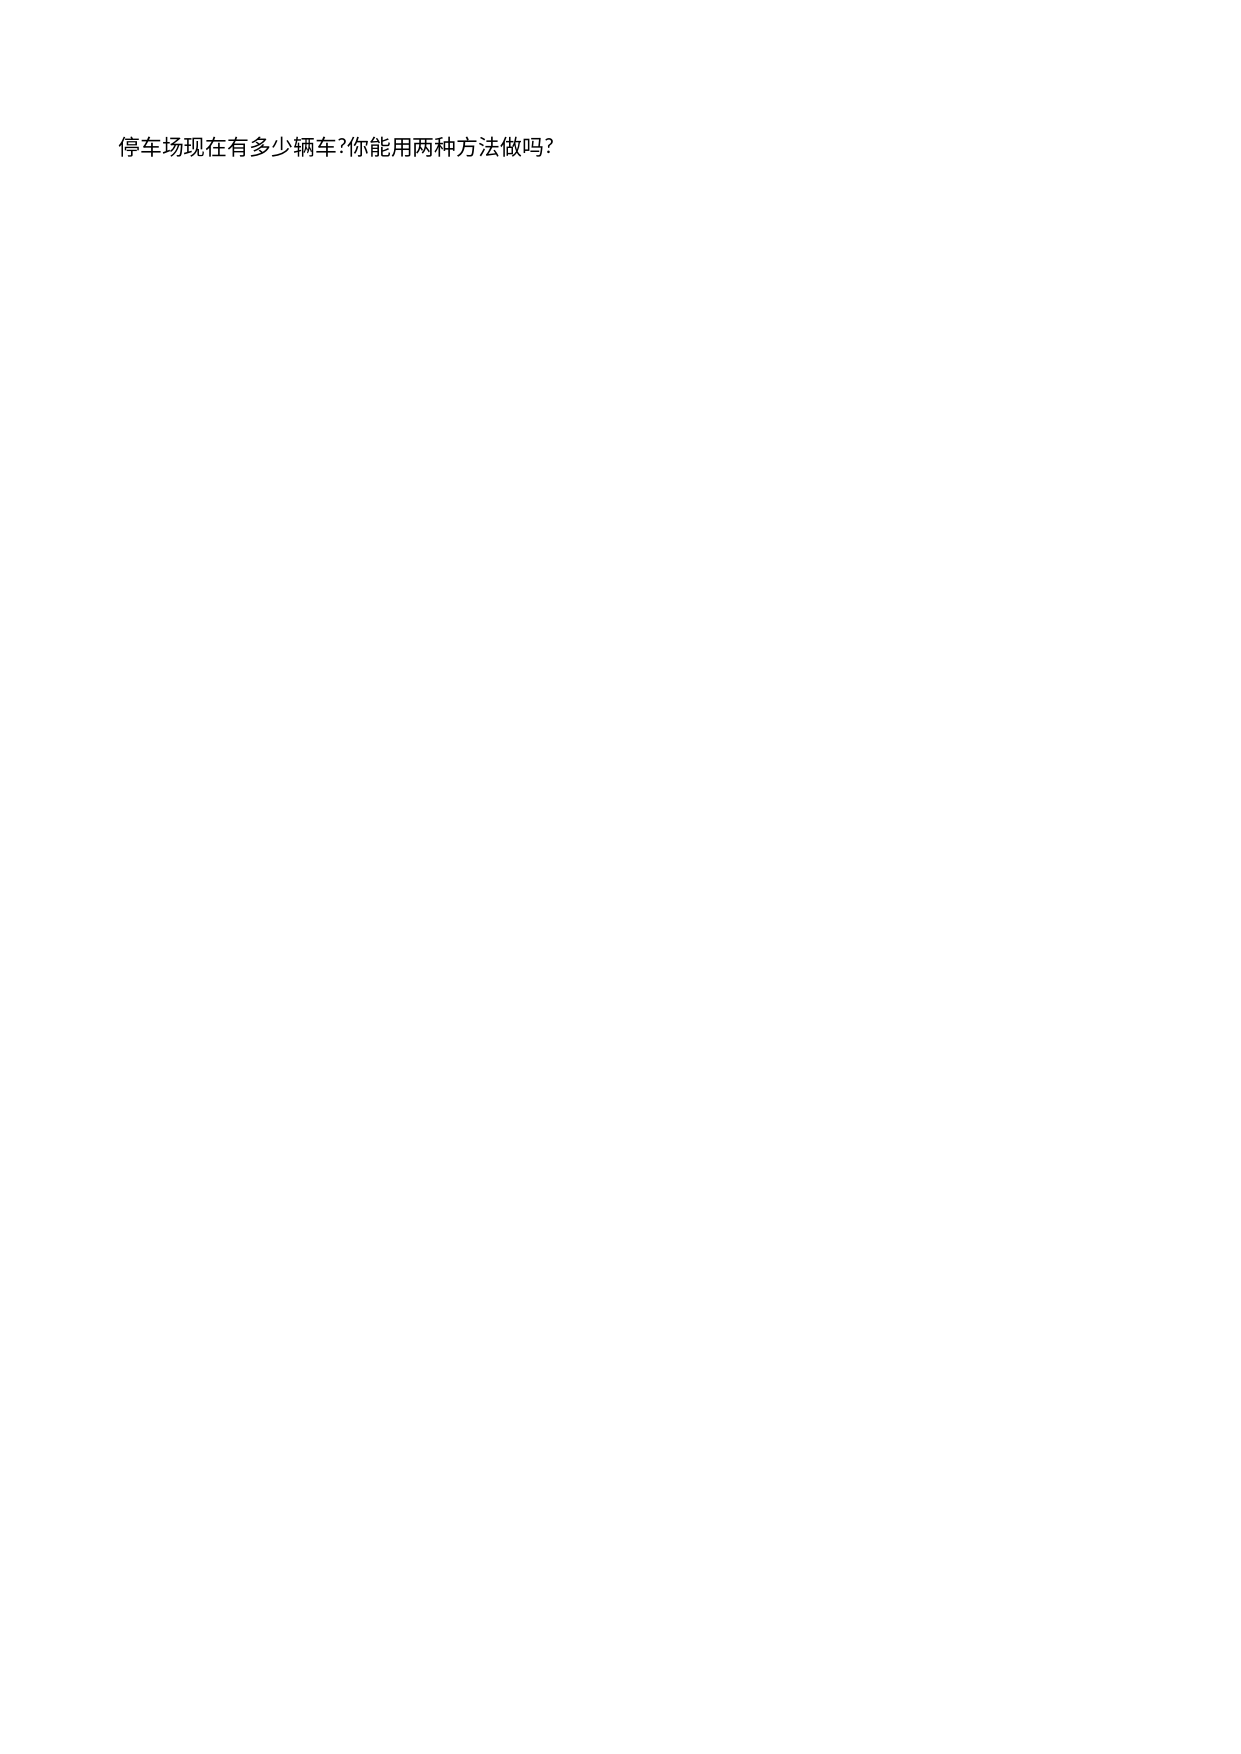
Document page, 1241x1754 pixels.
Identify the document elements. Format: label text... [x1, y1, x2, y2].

text 停车场现在有多少辆车?你能用两种方法做吗? [118, 129, 1122, 162]
